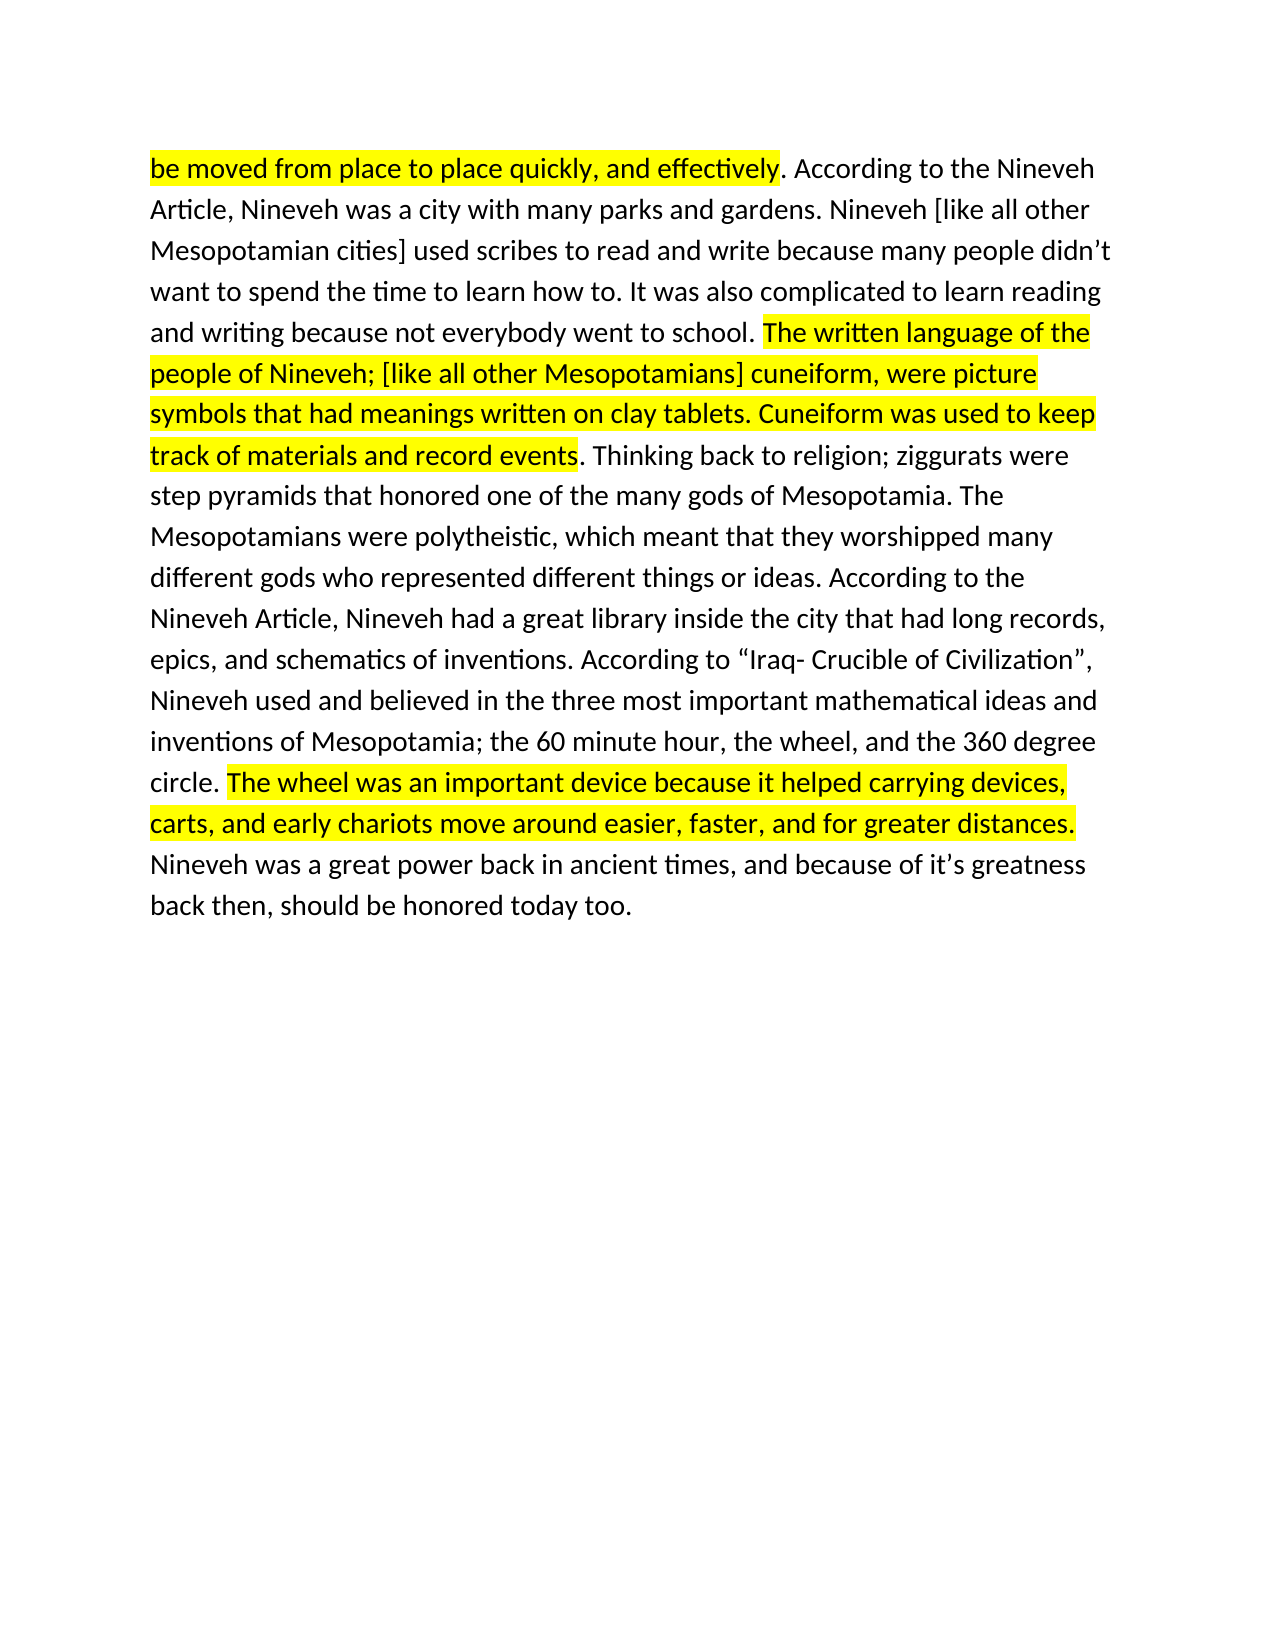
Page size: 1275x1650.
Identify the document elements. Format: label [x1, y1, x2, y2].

text [150, 150, 1125, 922]
